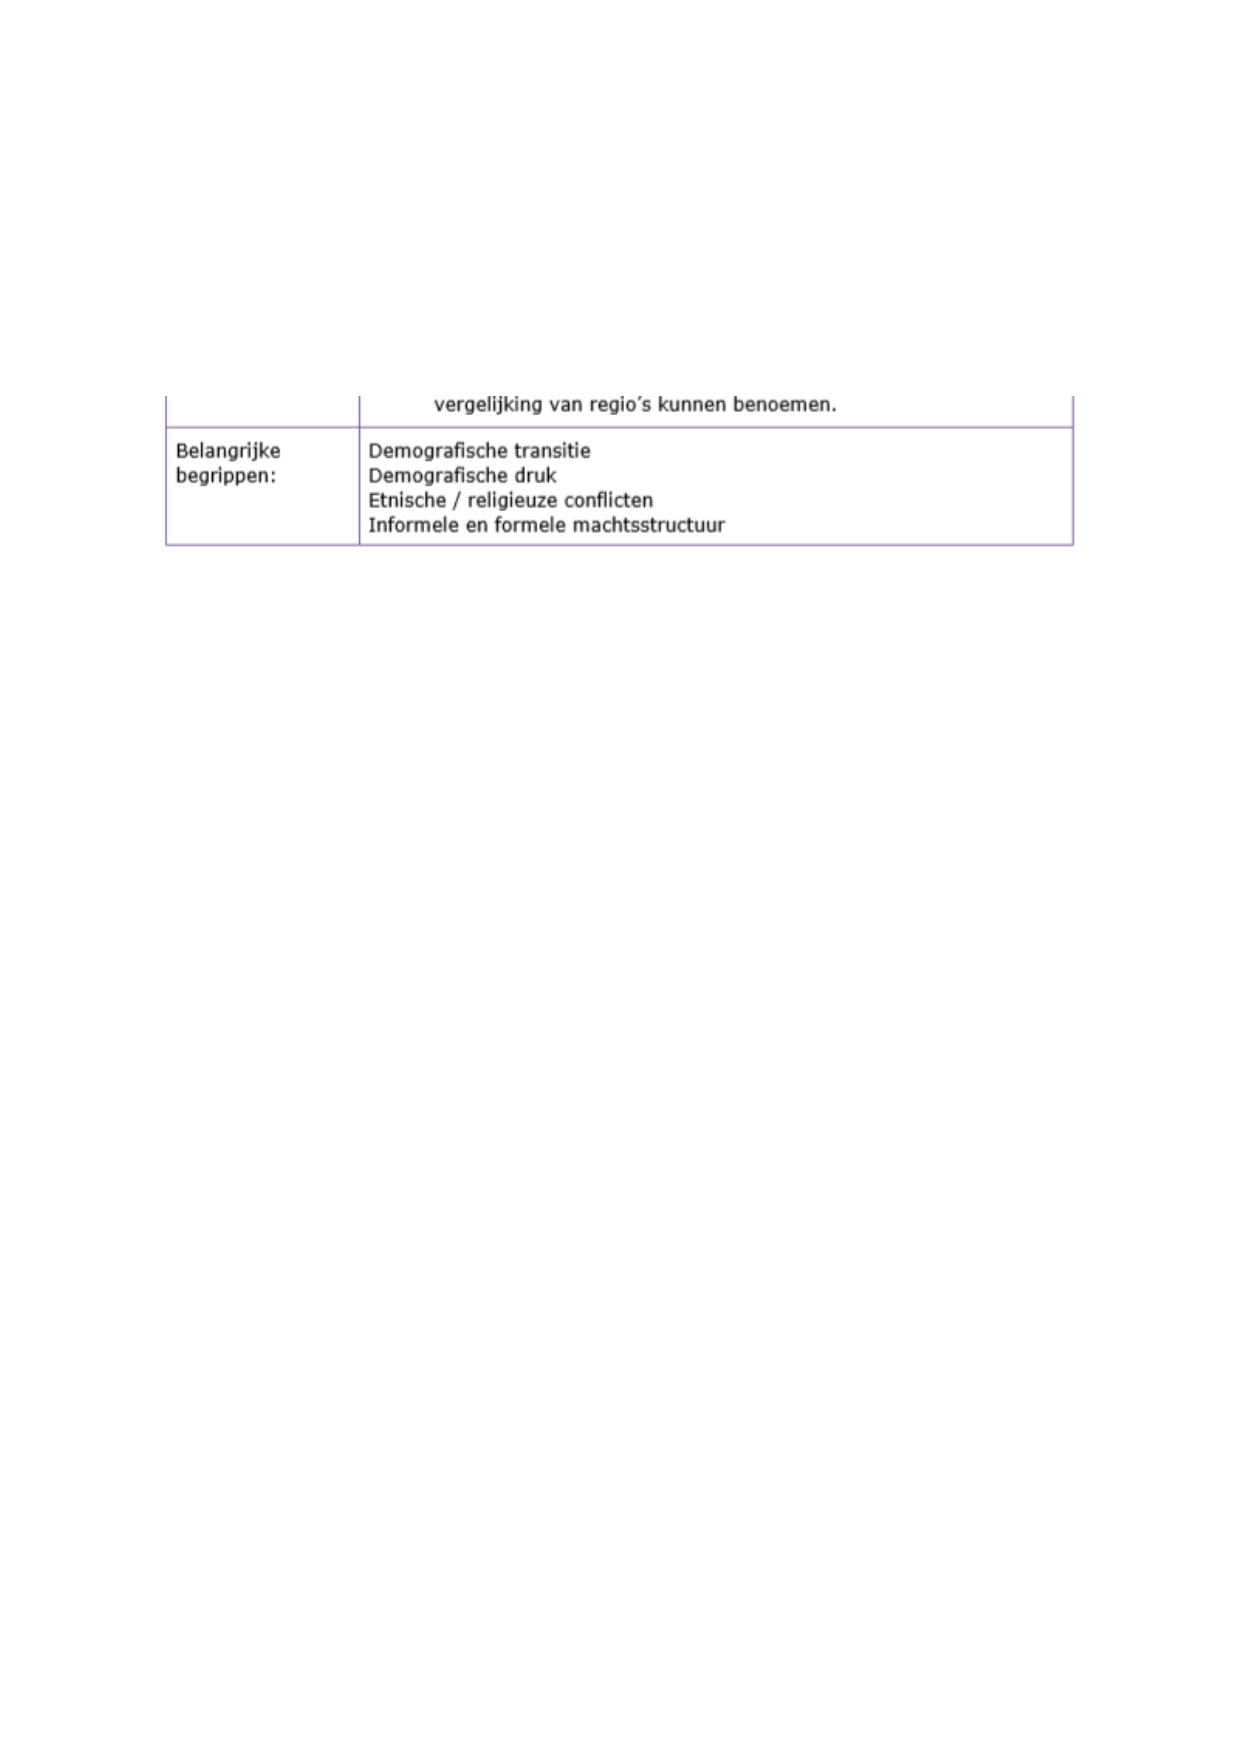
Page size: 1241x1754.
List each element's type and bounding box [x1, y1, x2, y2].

picture [147, 396, 1088, 573]
